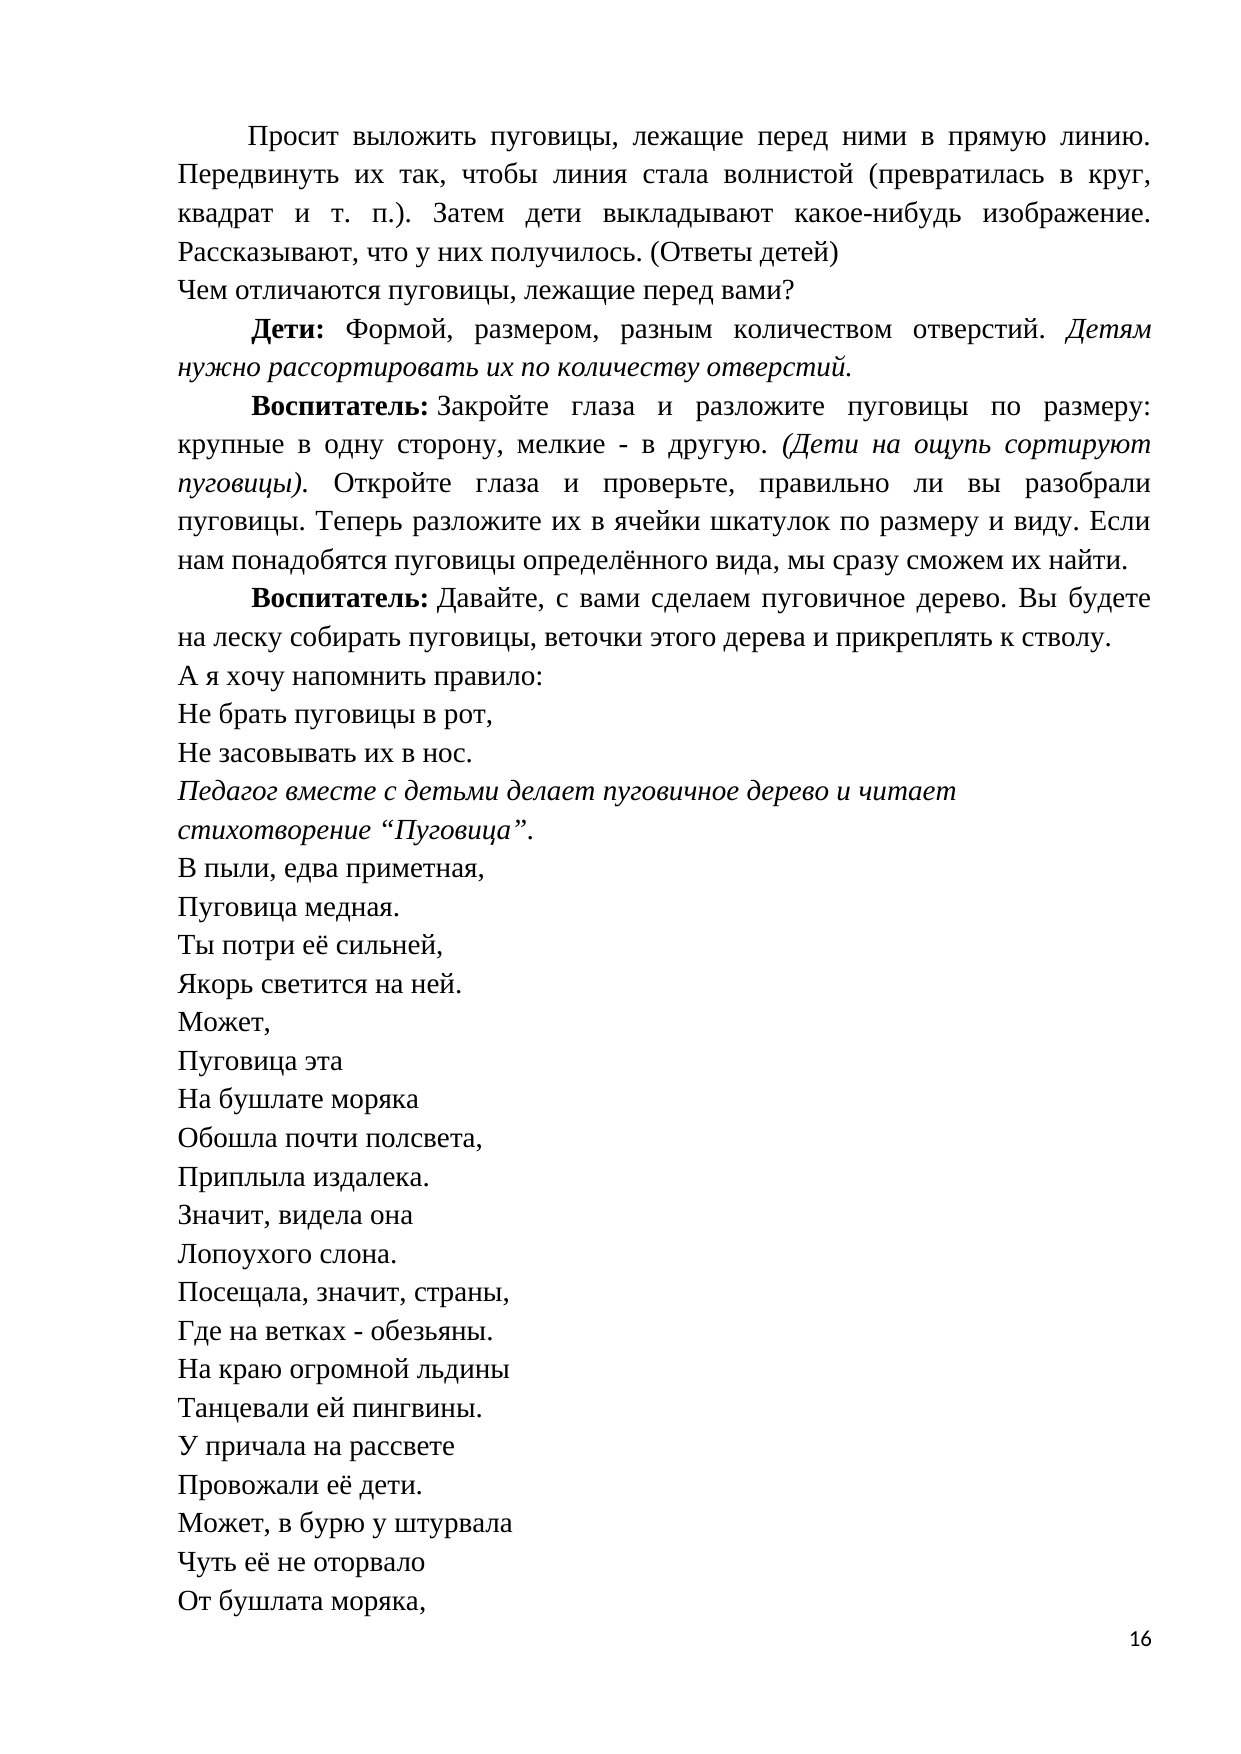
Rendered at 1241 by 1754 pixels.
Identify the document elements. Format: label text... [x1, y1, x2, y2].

text Просит выложить пуговицы, лежащие перед ними в прямую линию. Передвинуть их так, чтобы линия стала волнистой (превратилась в круг, квадрат и т. п.). Затем дети выкладывают какое-нибудь изображение. Рассказывают, что у них получилось. (Ответы детей) [177, 118, 1152, 267]
text Воспитатель: Давайте, с вами сделаем пуговичное дерево. Вы будете на леску собирать пуговицы, веточки этого дерева и прикреплять к стволу. [177, 581, 1152, 653]
text Чем отличаются пуговицы, лежащие перед вами? [177, 272, 1152, 306]
text А я хочу напомнить правило: Не брать пуговицы в рот, Не засовывать их в нос. [177, 658, 1152, 768]
text Воспитатель: Закройте глаза и разложите пуговицы по размеру: крупные в одну сторону, мелкие - в другую. (Дети на ощупь сортируют пуговицы). Откройте глаза и проверьте, правильно ли вы разобрали пуговицы. Теперь разложите их в ячейки шкатулок по размеру и виду. Если нам понадобятся пуговицы определённого вида, мы сразу сможем их найти. [177, 388, 1152, 576]
text Педагог вместе с детьми делает пуговичное дерево и читает стихотворение “Пуговица”. [177, 773, 1152, 845]
text Дети: Формой, размером, разным количеством отверстий. Детям нужно рассортировать их по количеству отверстий. [177, 311, 1152, 383]
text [177, 850, 1152, 1616]
